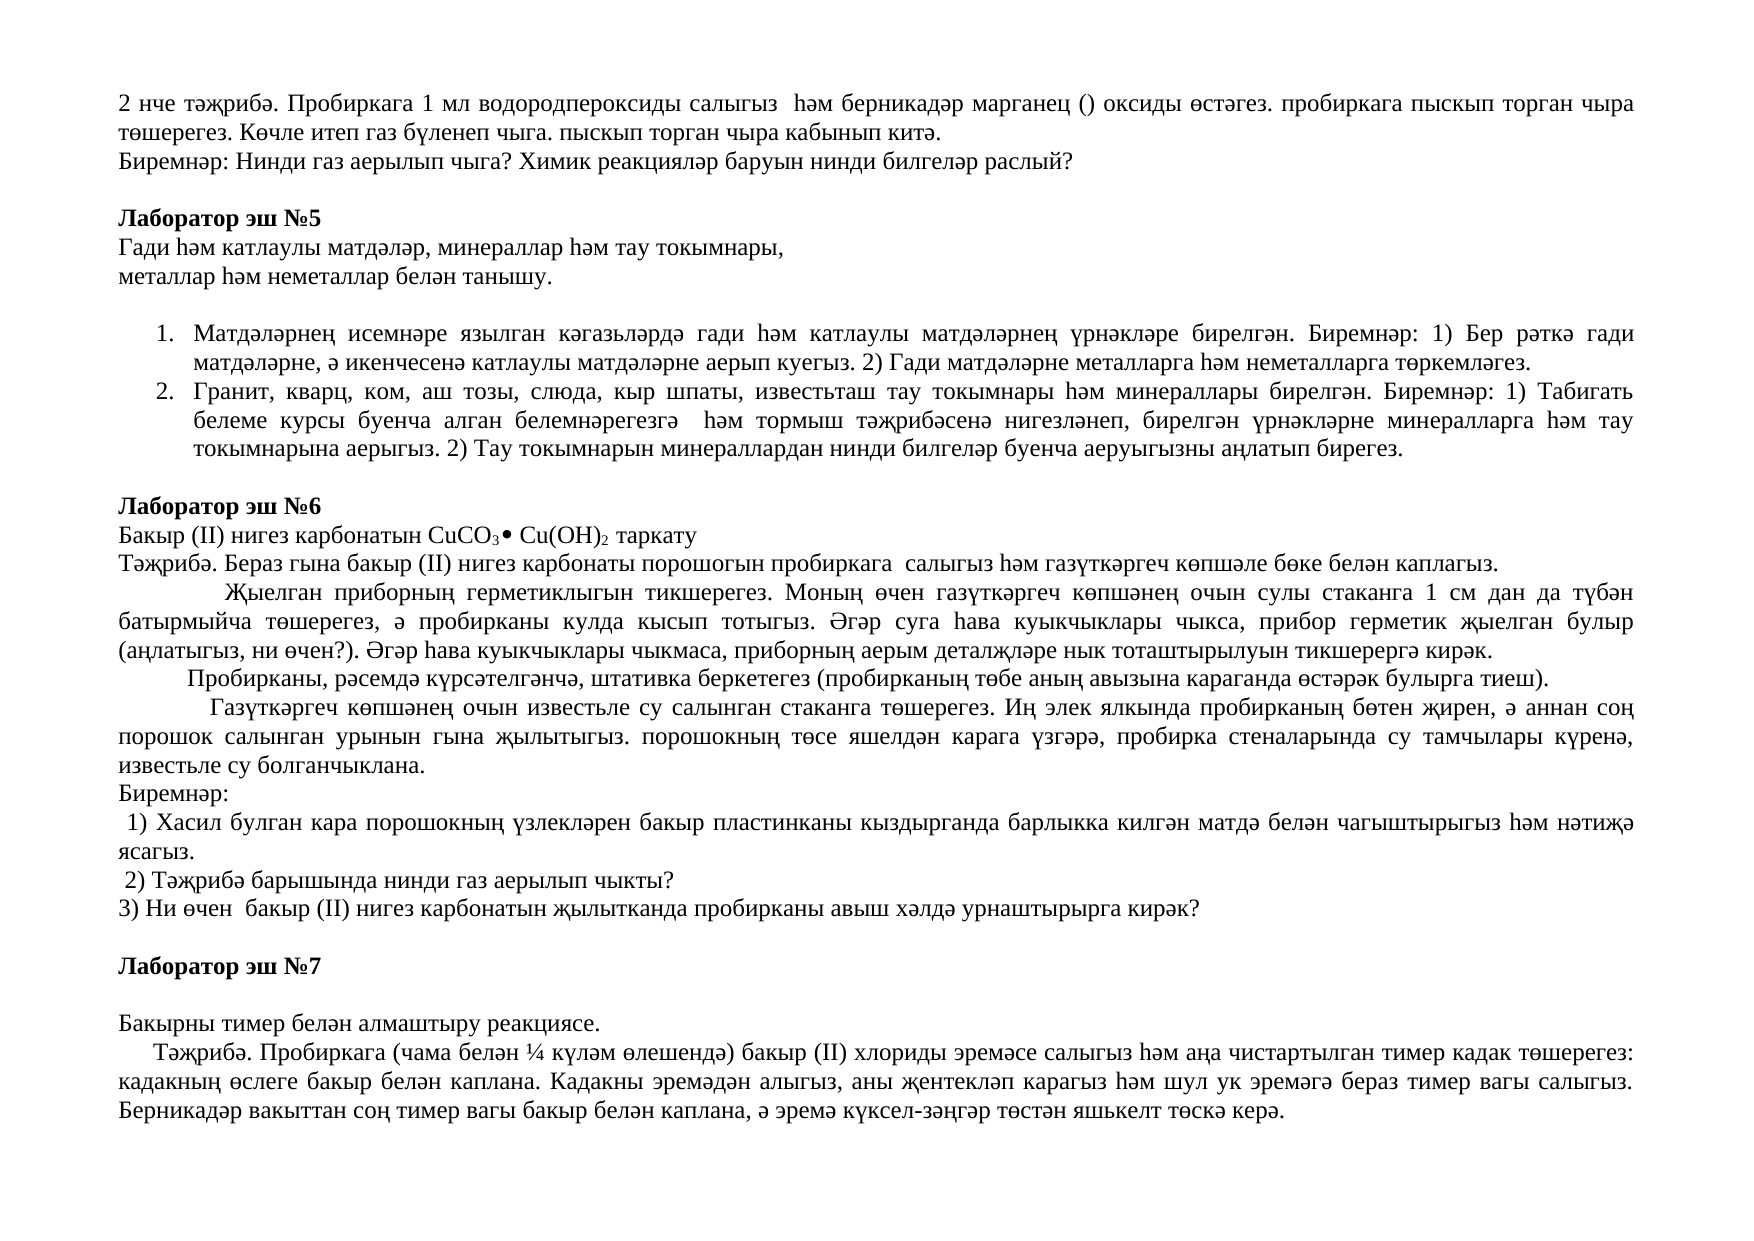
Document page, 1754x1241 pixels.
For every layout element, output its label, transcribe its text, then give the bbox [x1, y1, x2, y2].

text Биремнәр: Нинди газ аерылып чыга? Химик реакцияләр баруын нинди билгеләр раслый? [118, 146, 1636, 175]
text Гади һәм катлаулы матдәләр, минераллар һәм тау токымнары, [118, 232, 1636, 261]
text 2) Тәҗрибә барышында нинди газ аерылып чыкты? [118, 865, 1636, 893]
text Бакырны тимер белән алмаштыру реакциясе. [118, 1008, 1636, 1037]
text 1) Хасил булган кара порошокның үзлекләрен бакыр пластинканы кыздырганда барлыкка килгән матдә белән чагыштырыгыз һәм нәтиҗә ясагыз. [118, 807, 1636, 865]
list Матдәләрнең исемнәре язылган кәгазьләрдә гади һәм катлаулы матдәләрнең үрнәкләре бирелгән. Биремнәр: 1) Бер рәткә гади матдәләрне, ә икенчесенә катлаулы матдәләрне аерып куегыз. 2) Гади матдәләрне металларга һәм неметалларга төркемләгез. [156, 318, 1636, 376]
text Лаборатор эш №5 [118, 203, 1636, 232]
text металлар һәм неметаллар белән танышу. [118, 261, 1636, 290]
text Тәҗрибә. Бераз гына бакыр (II) нигез карбонаты порошогын пробиркага салыгыз һәм газүткәргеч көпшәле бөке белән каплагыз. [118, 548, 1636, 577]
list Гранит, кварц, ком, аш тозы, слюда, кыр шпаты, известьташ тау токымнары һәм минераллары бирелгән. Биремнәр: 1) Табигать белеме курсы буенча алган белемнәрегезгә һәм тормыш тәҗрибәсенә нигезләнеп, бирелгән үрнәкләрне минералларга һәм тау токымнарына аерыгыз. 2) Тау токымнарын минераллардан нинди билгеләр буенча аеруыгызны аңлатып бирегез. [156, 376, 1636, 462]
text 2 нче тәҗрибә. Пробиркага 1 мл водородпероксиды салыгыз һәм берникадәр марганец () оксиды өстәгез. пробиркага пыскып торган чыра төшерегез. Көчле итеп газ бүленеп чыга. пыскып торган чыра кабынып китә. [118, 88, 1636, 146]
text Җыелган приборның герметиклыгын тикшерегез. Моның өчен газүткәргеч көпшәнең очын сулы стаканга 1 см дан да түбән батырмыйча төшерегез, ә пробирканы кулда кысып тотыгыз. Әгәр суга һава куыкчыклары чыкса, прибор герметик җыелган булыр (аңлатыгыз, ни өчен?). Әгәр һава куыкчыклары чыкмаса, приборның аерым деталҗләре нык тоташтырылуын тикшерергә кирәк. [118, 577, 1636, 663]
text Биремнәр: [118, 778, 1636, 807]
text Бакыр (II) нигез карбонатын CuCO3 Cu(OH)2 таркату [118, 520, 1636, 548]
text Лаборатор эш №6 [118, 491, 1636, 520]
text Тәҗрибә. Пробиркага (чама белән ¼ күләм өлешендә) бакыр (II) хлориды эремәсе салыгыз һәм аңа чистартылган тимер кадак төшерегез: кадакның өслеге бакыр белән каплана. Кадакны эремәдән алыгыз, аны җентекләп карагыз һәм шул ук эремәгә бераз тимер вагы салыгыз. Берникадәр вакыттан соң тимер вагы бакыр белән каплана, ә эремә күксел-зәңгәр төстән яшькелт төскә керә. [118, 1037, 1636, 1123]
text Лаборатор эш №7 [118, 951, 1636, 980]
text Газүткәргеч көпшәнең очын известьле су салынган стаканга төшерегез. Иң элек ялкында пробирканың бөтен җирен, ә аннан соң порошок салынган урынын гына җылытыгыз. порошокның төсе яшелдән карага үзгәрә, пробирка стеналарында су тамчылары күренә, известьле су болганчыклана. [118, 692, 1636, 778]
text 3) Ни өчен бакыр (II) нигез карбонатын җылытканда пробирканы авыш хәлдә урнаштырырга кирәк? [118, 893, 1636, 922]
text Пробирканы, рәсемдә күрсәтелгәнчә, штативка беркетегез (пробирканың төбе аның авызына караганда өстәрәк булырга тиеш). [118, 663, 1636, 692]
